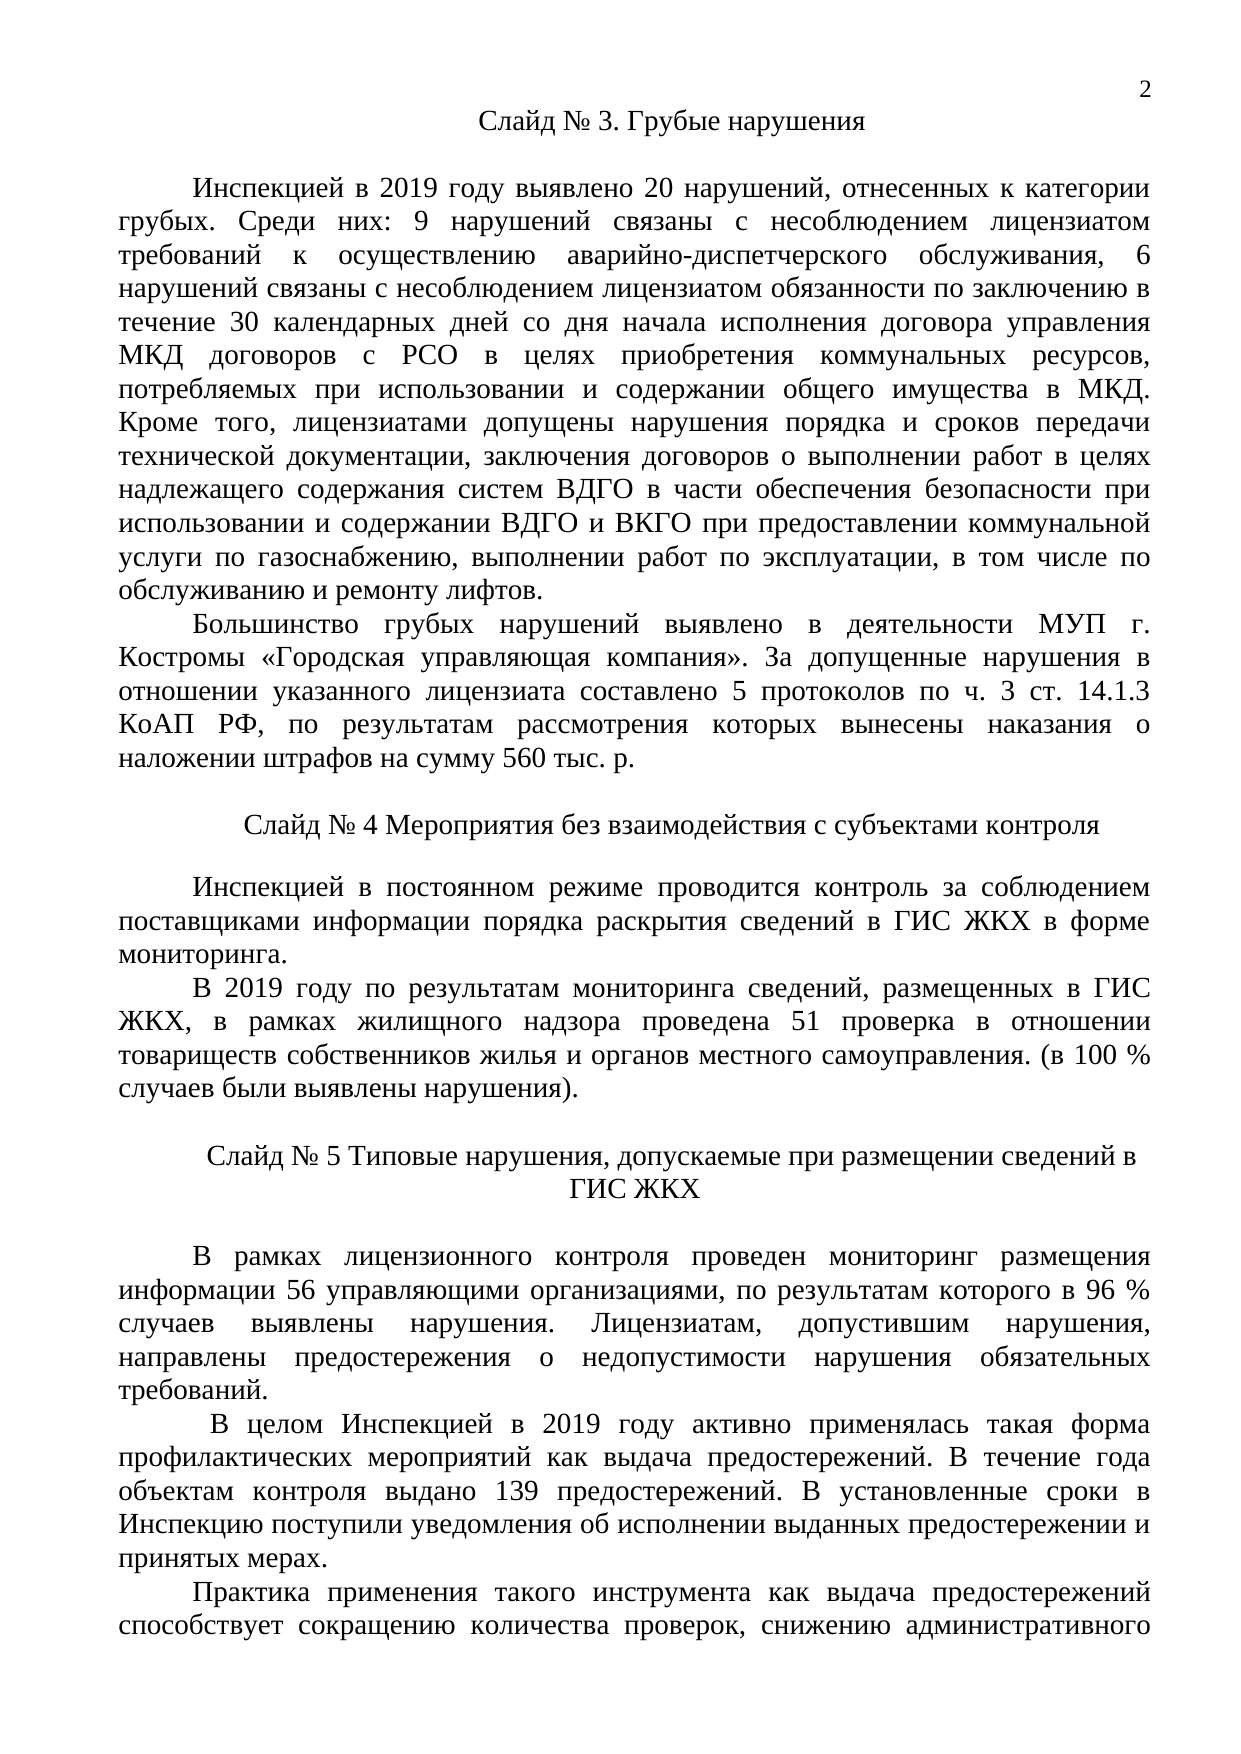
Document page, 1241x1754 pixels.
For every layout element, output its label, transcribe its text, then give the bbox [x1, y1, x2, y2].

text В рамках лицензионного контроля проведен мониторинг размещения информации 56 управляющими организациями, по результатам которого в 96 % случаев выявлены нарушения. Лицензиатам, допустившим нарушения, направлены предостережения о недопустимости нарушения обязательных требований. [118, 1238, 1152, 1406]
text Слайд № 5 Типовые нарушения, допускаемые при размещении сведений в ГИС ЖКХ [118, 1138, 1152, 1205]
text В 2019 году по результатам мониторинга сведений, размещенных в ГИС ЖКХ, в рамках жилищного надзора проведена 51 проверка в отношении товариществ собственников жилья и органов местного самоуправления. (в 100 % случаев были выявлены нарушения). [118, 970, 1152, 1104]
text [118, 1574, 1152, 1641]
text В целом Инспекцией в 2019 году активно применялась такая форма профилактических мероприятий как выдача предостережений. В течение года объектам контроля выдано 139 предостережений. В установленные сроки в Инспекцию поступили уведомления об исполнении выданных предостережении и принятых мерах. [118, 1406, 1152, 1574]
text Большинство грубых нарушений выявлено в деятельности МУП г. Костромы «Городская управляющая компания». За допущенные нарушения в отношении указанного лицензиата составлено 5 протоколов по ч. 3 ст. 14.1.3 КоАП РФ, по результатам рассмотрения которых вынесены наказания о наложении штрафов на сумму 560 тыс. р. [118, 606, 1152, 773]
text Инспекцией в 2019 году выявлено 20 нарушений, отнесенных к категории грубых. Среди них: 9 нарушений связаны с несоблюдением лицензиатом требований к осуществлению аварийно-диспетчерского обслуживания, 6 нарушений связаны с несоблюдением лицензиатом обязанности по заключению в течение 30 календарных дней со дня начала исполнения договора управления МКД договоров с РСО в целях приобретения коммунальных ресурсов, потребляемых при использовании и содержании общего имущества в МКД. Кроме того, лицензиатами допущены нарушения порядка и сроков передачи технической документации, заключения договоров о выполнении работ в целях надлежащего содержания систем ВДГО в части обеспечения безопасности при использовании и содержании ВДГО и ВКГО при предоставлении коммунальной услуги по газоснабжению, выполнении работ по эксплуатации, в том числе по обслуживанию и ремонту лифтов. [118, 170, 1152, 606]
text Инспекцией в постоянном режиме проводится контроль за соблюдением поставщиками информации порядка раскрытия сведений в ГИС ЖКХ в форме мониторинга. [118, 869, 1152, 970]
text Слайд № 3. Грубые нарушения [118, 103, 1152, 136]
text Слайд № 4 Мероприятия без взаимодействия с субъектами контроля [118, 807, 1152, 841]
